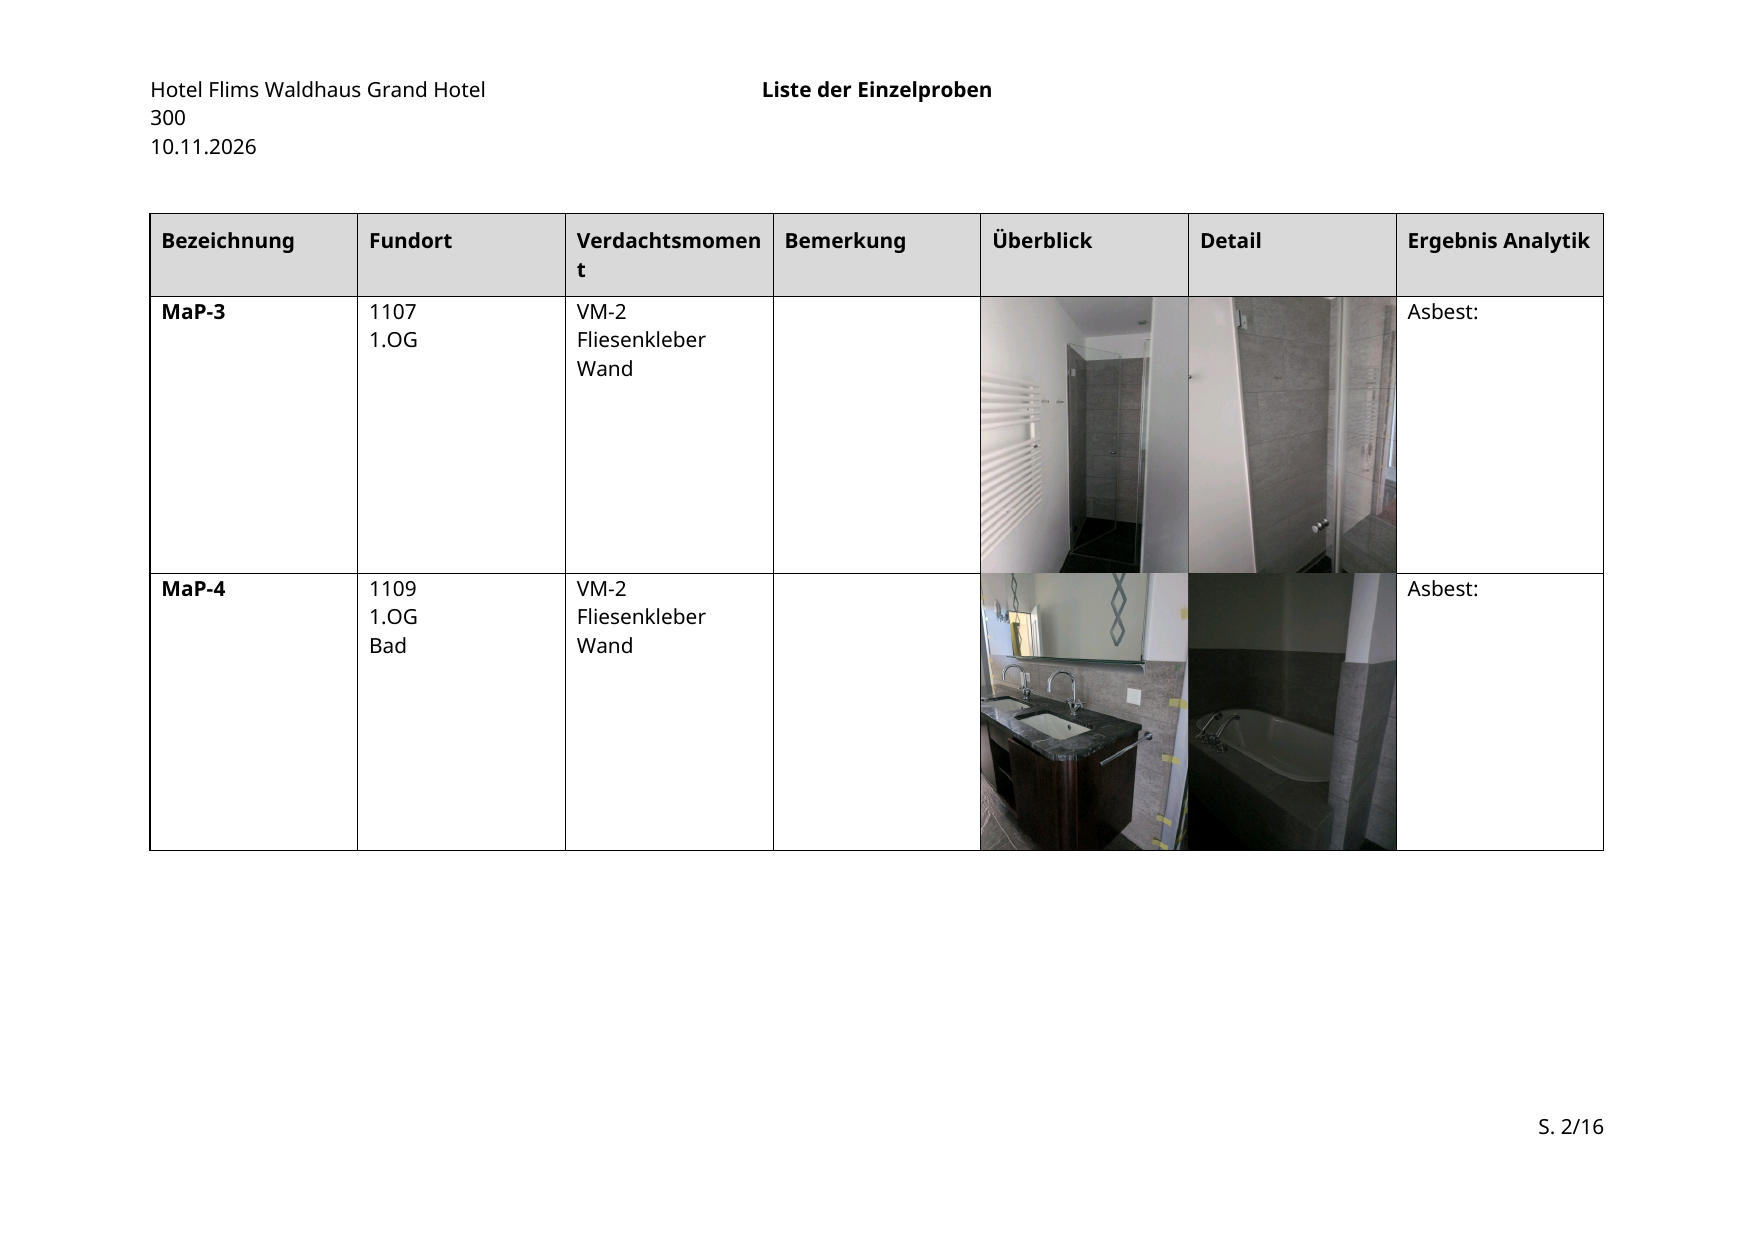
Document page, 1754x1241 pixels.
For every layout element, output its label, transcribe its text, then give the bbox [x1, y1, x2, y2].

table_cell 1107 1.OG [358, 297, 565, 573]
table_cell VM-2 Fliesenkleber Wand [566, 297, 773, 573]
table_cell MaP-3 [151, 297, 357, 573]
table_cell Asbest: [1397, 574, 1603, 849]
table_header Verdachtsmoment [566, 214, 773, 296]
picture [980, 297, 1397, 850]
table_header Bemerkung [774, 214, 980, 296]
table_header Fundort [358, 214, 565, 296]
table_cell MaP-4 [151, 574, 357, 849]
table_cell 1109 1.OG Bad [358, 574, 565, 849]
table_cell Asbest: [1397, 297, 1603, 573]
table_header Detail [1189, 214, 1396, 296]
table_header Überblick [981, 214, 1188, 296]
table_header Bezeichnung [151, 214, 357, 296]
table_cell VM-2 Fliesenkleber Wand [566, 574, 773, 849]
table_header Ergebnis Analytik [1397, 214, 1603, 296]
table_cell [774, 574, 980, 849]
table_cell [774, 297, 980, 573]
